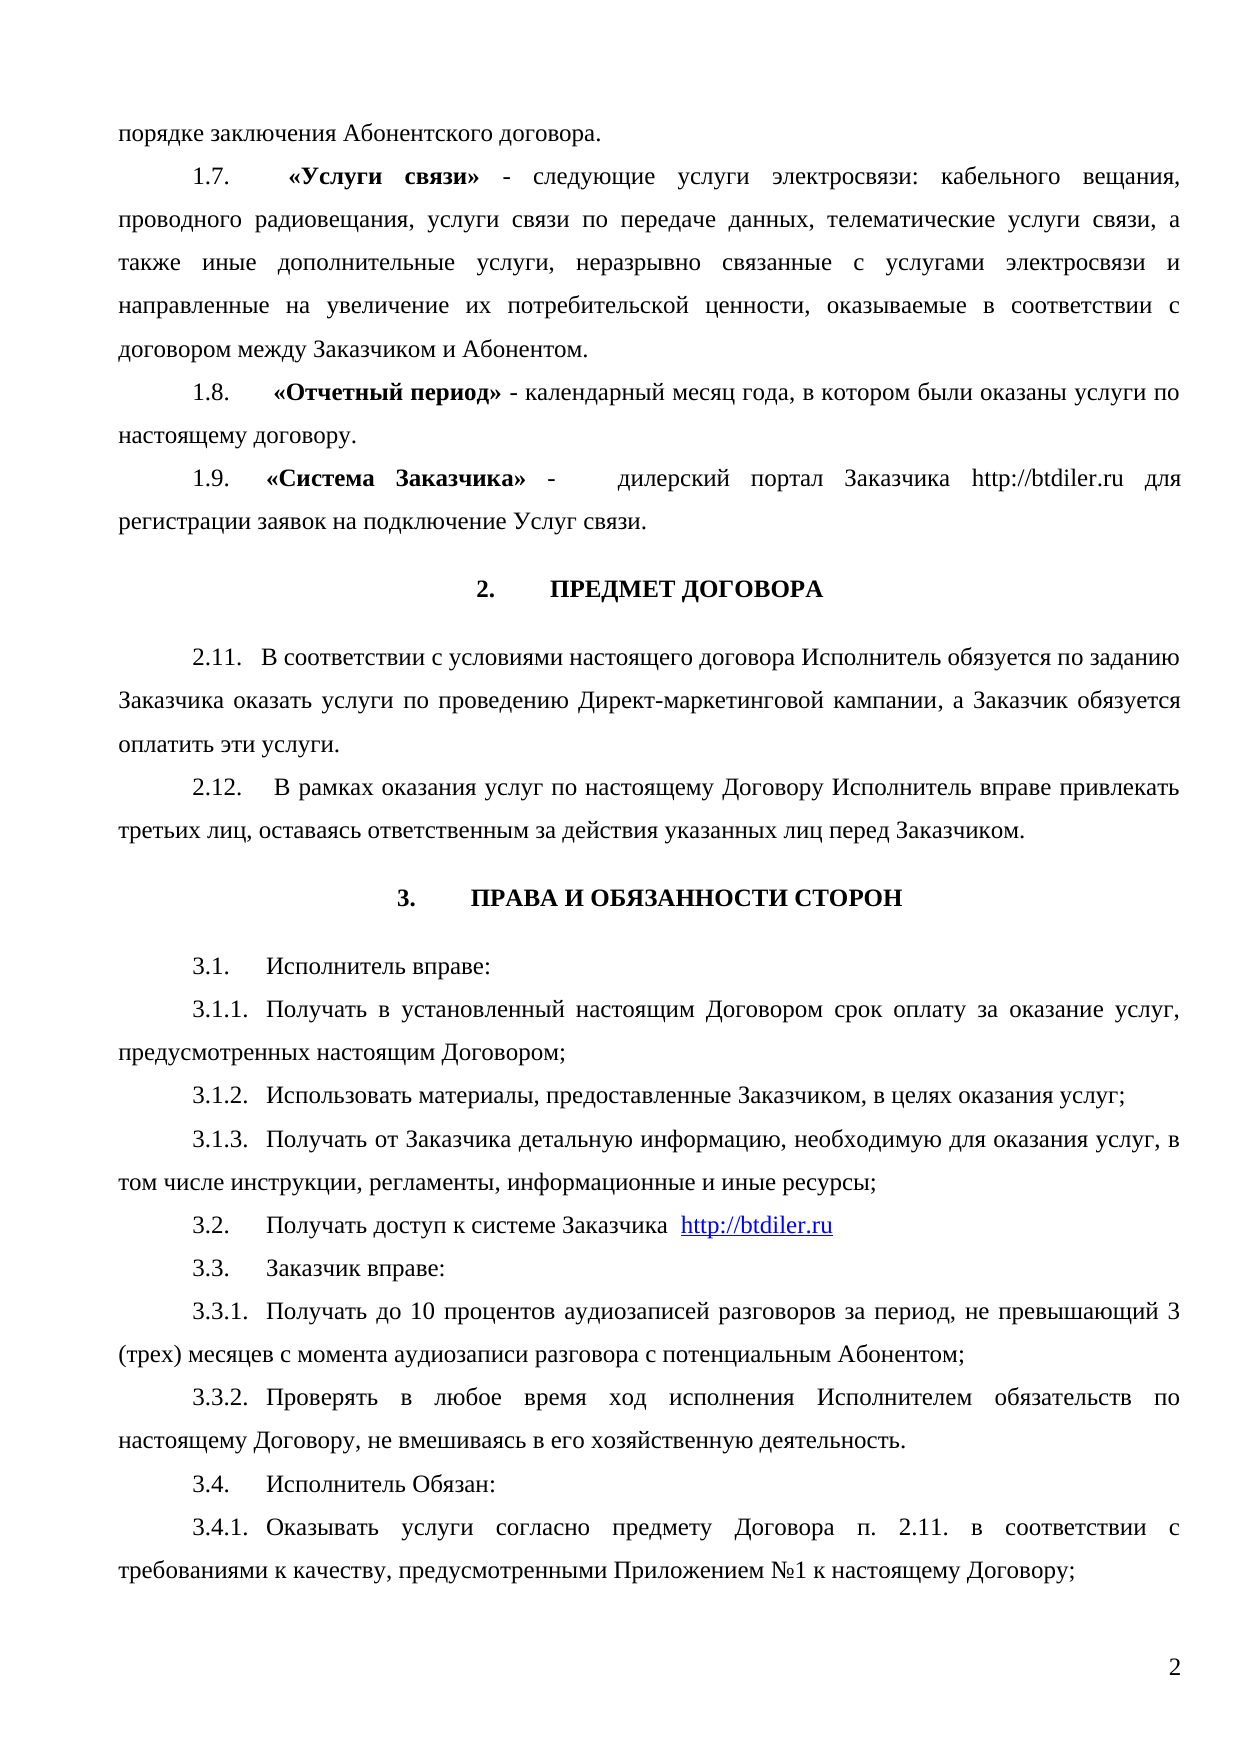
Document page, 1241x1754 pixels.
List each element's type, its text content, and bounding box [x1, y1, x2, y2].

list Исполнитель вправе: [118, 951, 1181, 980]
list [118, 118, 1181, 147]
list Заказчик вправе: [118, 1253, 1181, 1282]
list В рамках оказания услуг по настоящему Договору Исполнитель вправе привлекать третьих лиц, оставаясь ответственным за действия указанных лиц перед Заказчиком. [118, 772, 1181, 844]
list Получать в установленный настоящим Договором срок оплату за оказание услуг, предусмотренных настоящим Договором; [118, 994, 1181, 1066]
list Проверять в любое время ход исполнения Исполнителем обязательств по настоящему Договору, не вмешиваясь в его хозяйственную деятельность. [118, 1382, 1181, 1454]
list «Услуги связи» - следующие услуги электросвязи: кабельного вещания, проводного радиовещания, услуги связи по передаче данных, телематические услуги связи, а также иные дополнительные услуги, неразрывно связанные с услугами электросвязи и направленные на увеличение их потребительской ценности, оказываемые в соответствии с договором между Заказчиком и Абонентом. [118, 161, 1181, 362]
list Исполнитель Обязан: [118, 1469, 1181, 1497]
text ПРАВА И ОБЯЗАННОСТИ СТОРОН [118, 883, 1181, 912]
list Получать доступ к системе Заказчика http://btdiler.ru [118, 1210, 1181, 1239]
list «Отчетный период» - календарный месяц года, в котором были оказаны услуги по настоящему договору. [118, 377, 1181, 449]
text ПРЕДМЕТ ДОГОВОРА [118, 574, 1181, 603]
list «Система Заказчика» - дилерский портал Заказчика http://btdiler.ru для регистрации заявок на подключение Услуг связи. [118, 463, 1181, 535]
list Использовать материалы, предоставленные Заказчиком, в целях оказания услуг; [118, 1081, 1181, 1109]
list Получать до 10 процентов аудиозаписей разговоров за период, не превышающий 3 (трех) месяцев с момента аудиозаписи разговора с потенциальным Абонентом; [118, 1296, 1181, 1368]
list 2.11. В соответствии с условиями настоящего договора Исполнитель обязуется по заданию Заказчика оказать услуги по проведению Директ-маркетинговой кампании, а Заказчик обязуется оплатить эти услуги. [118, 642, 1181, 757]
list Оказывать услуги согласно предмету Договора п. 2.11. в соответствии с требованиями к качеству, предусмотренными Приложением №1 к настоящему Договору; [118, 1512, 1181, 1584]
list Получать от Заказчика детальную информацию, необходимую для оказания услуг, в том числе инструкции, регламенты, информационные и иные ресурсы; [118, 1124, 1181, 1196]
